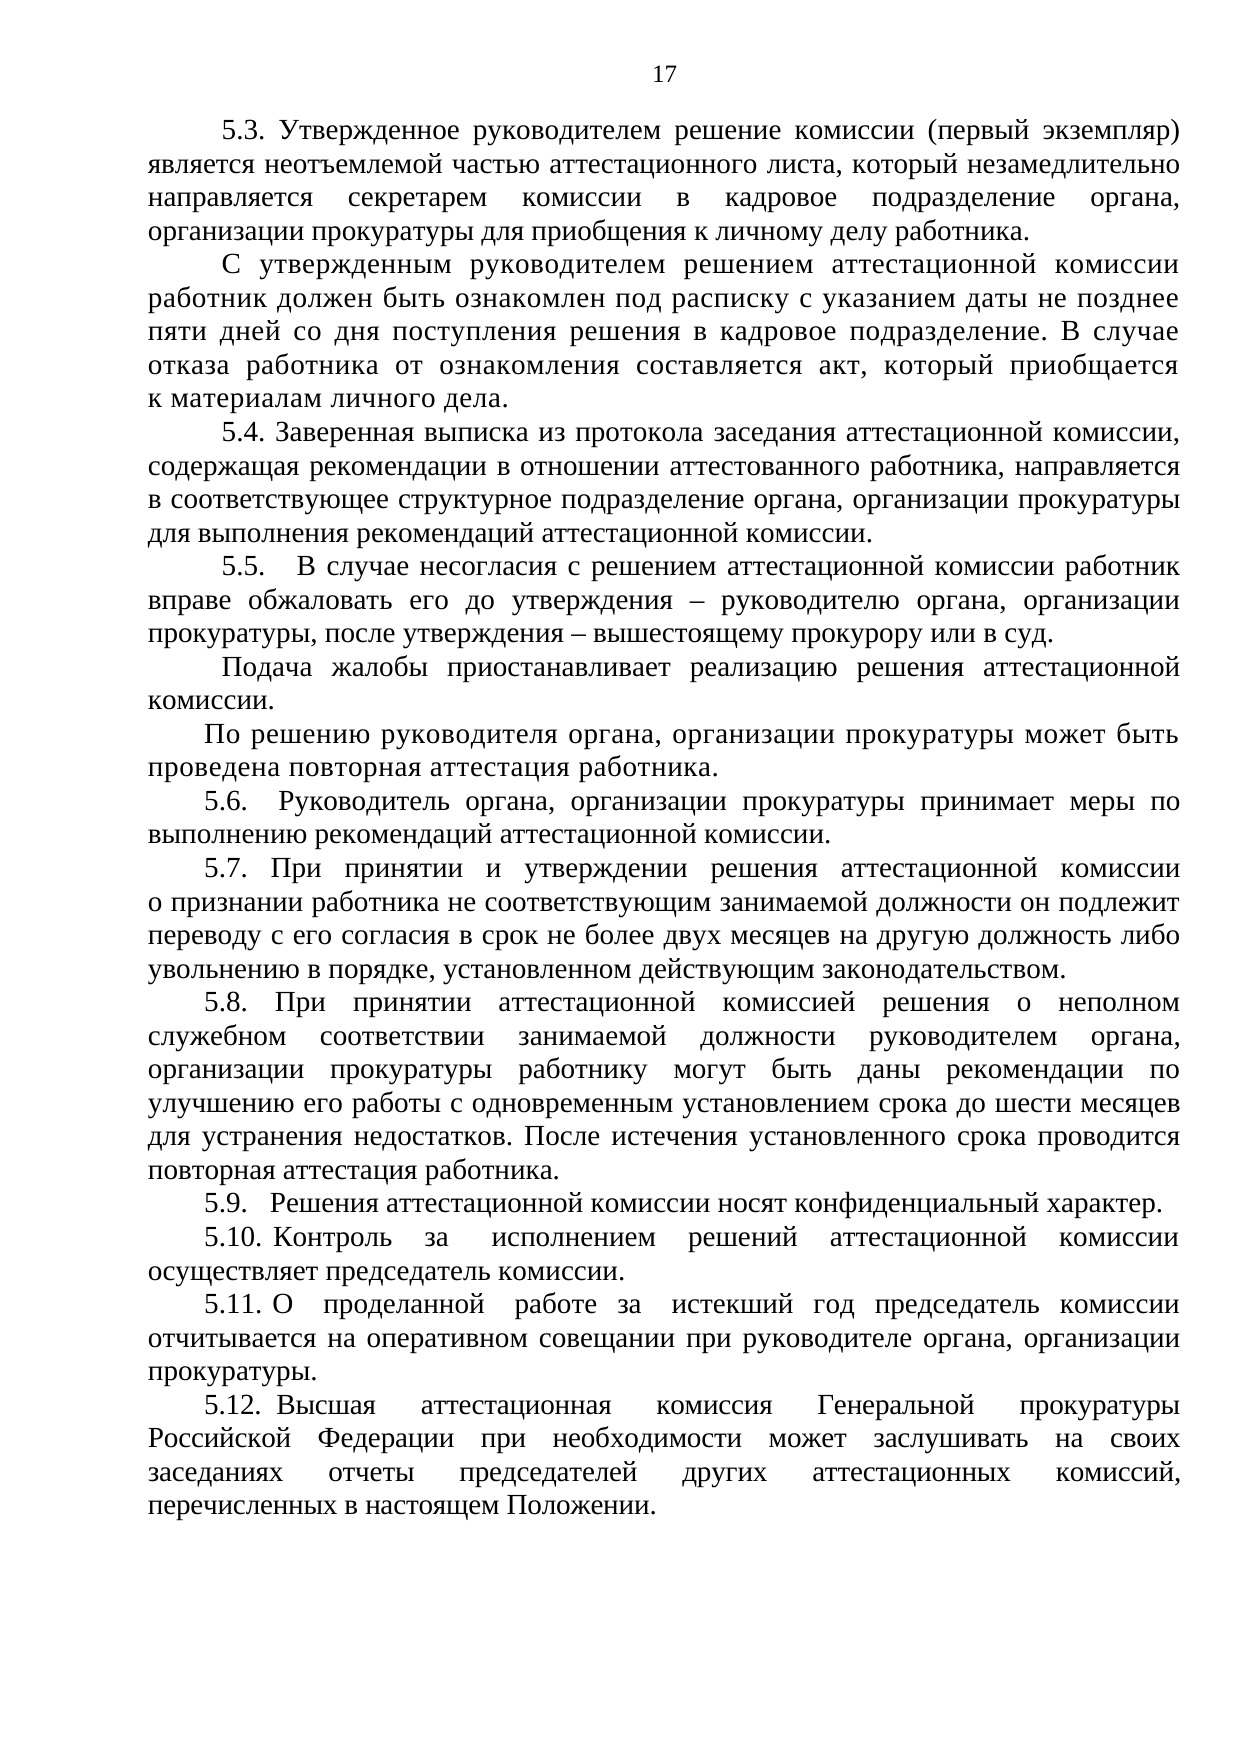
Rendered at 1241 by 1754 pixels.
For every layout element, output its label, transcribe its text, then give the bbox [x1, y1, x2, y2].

text Подача жалобы приостанавливает реализацию решения аттестационной комиссии. [148, 649, 1181, 716]
text 5.11. О проделанной работе за истекший год председатель комиссии отчитывается на оперативном совещании при руководителе органа, организации прокуратуры. [148, 1286, 1181, 1387]
text 5.9. Решения аттестационной комиссии носят конфиденциальный характер. [148, 1186, 1181, 1219]
text 5.6. Руководитель органа, организации прокуратуры принимает меры по выполнению рекомендаций аттестационной комиссии. [148, 783, 1181, 850]
text 5.5. В случае несогласия с решением аттестационной комиссии работник вправе обжаловать его до утверждения – руководителю органа, организации прокуратуры, после утверждения – вышестоящему прокурору или в суд. [148, 548, 1181, 649]
text 5.7. При принятии и утверждении решения аттестационной комиссии о признании работника не соответствующим занимаемой должности он подлежит переводу с его согласия в срок не более двух месяцев на другую должность либо увольнению в порядке, установленном действующим законодательством. [148, 850, 1181, 984]
text 5.3. Утвержденное руководителем решение комиссии (первый экземпляр) является неотъемлемой частью аттестационного листа, который незамедлительно направляется секретарем комиссии в кадровое подразделение органа, организации прокуратуры для приобщения к личному делу работника. [148, 112, 1181, 246]
text С утвержденным руководителем решением аттестационной комиссии работник должен быть ознакомлен под расписку с указанием даты не позднее пяти дней со дня поступления решения в кадровое подразделение. В случае отказа работника от ознакомления составляется акт, который приобщается к материалам личного дела. [148, 246, 1181, 414]
text 5.12. Высшая аттестационная комиссия Генеральной прокуратуры Российской Федерации при необходимости может заслушивать на своих заседаниях отчеты председателей других аттестационных комиссий, перечисленных в настоящем Положении. [148, 1387, 1181, 1521]
text 5.8. При принятии аттестационной комиссией решения о неполном служебном соответствии занимаемой должности руководителем органа, организации прокуратуры работнику могут быть даны рекомендации по улучшению его работы с одновременным установлением срока до шести месяцев для устранения недостатков. После истечения установленного срока проводится повторная аттестация работника. [148, 984, 1181, 1186]
text 5.10. Контроль за исполнением решений аттестационной комиссии осуществляет председатель комиссии. [148, 1219, 1181, 1286]
text 5.4. Заверенная выписка из протокола заседания аттестационной комиссии, содержащая рекомендации в отношении аттестованного работника, направляется в соответствующее структурное подразделение органа, организации прокуратуры для выполнения рекомендаций аттестационной комиссии. [148, 414, 1181, 548]
text По решению руководителя органа, организации прокуратуры может быть проведена повторная аттестация работника. [148, 716, 1181, 783]
